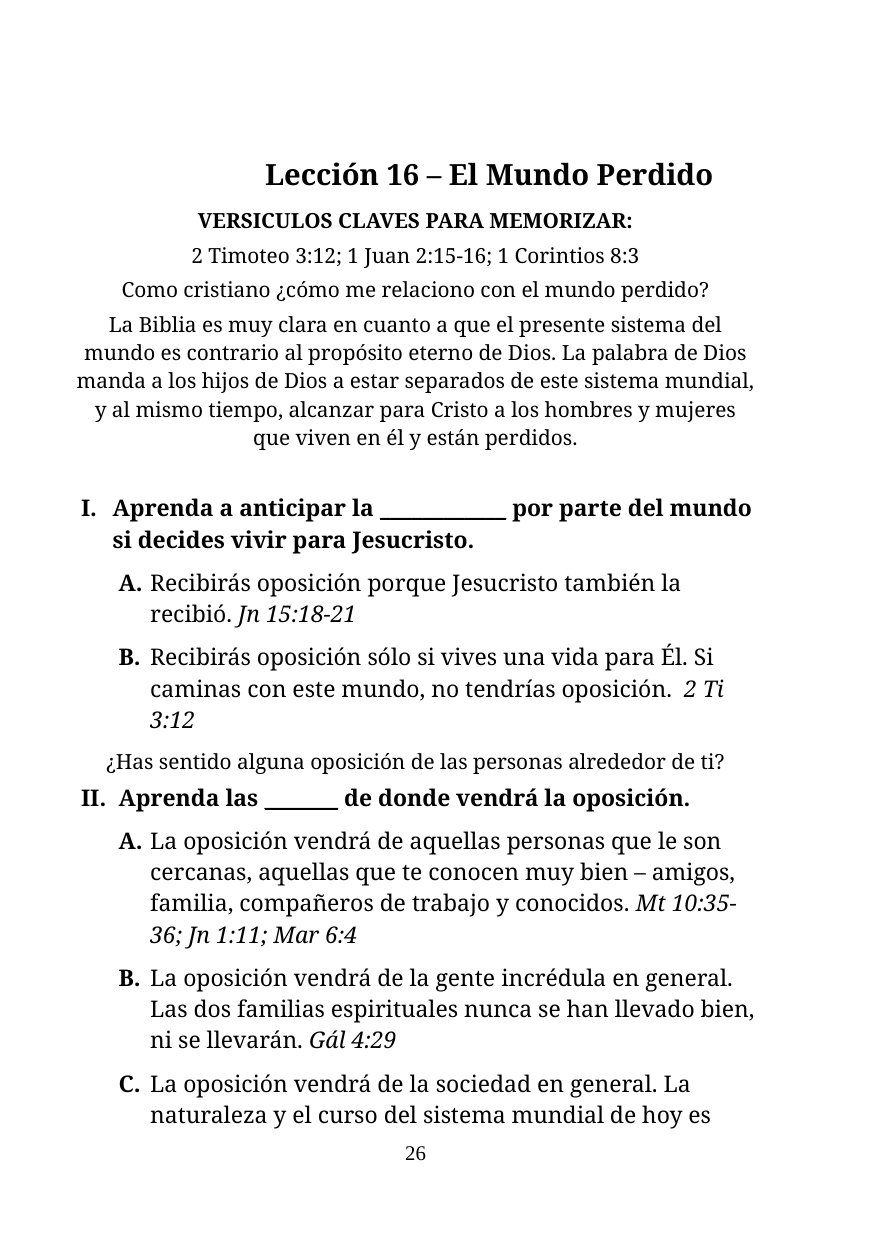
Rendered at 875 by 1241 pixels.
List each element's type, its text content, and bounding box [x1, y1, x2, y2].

list Aprenda las _______ de donde vendrá la oposición. [75, 782, 756, 813]
list La oposición vendrá de aquellas personas que le son cercanas, aquellas que te conocen muy bien – amigos, familia, compañeros de trabajo y conocidos. Mt 10:35-36; Jn 1:11; Mar 6:4 [112, 825, 756, 950]
list Recibirás oposición sólo si vives una vida para Él. Si caminas con este mundo, no tendrías oposición. 2 Ti 3:12 [112, 641, 756, 735]
list Aprenda a anticipar la ____________ por parte del mundo si decides vivir para Jesucristo. [75, 492, 756, 555]
list La oposición vendrá de la gente incrédula en general. Las dos familias espirituales nunca se han llevado bien, ni se llevarán. Gál 4:29 [112, 962, 756, 1056]
list Recibirás oposición porque Jesucristo también la recibió. Jn 15:18-21 [112, 567, 756, 629]
text Como cristiano ¿cómo me relaciono con el mundo perdido? [75, 275, 756, 304]
text ¿Has sentido alguna oposición de las personas alrededor de ti? [75, 747, 756, 776]
text La Biblia es muy clara en cuanto a que el presente sistema del mundo es contrario al propósito eterno de Dios. La palabra de Dios manda a los hijos de Dios a estar separados de este sistema mundial, y al mismo tiempo, alcanzar para Cristo a los hombres y mujeres que viven en él y están perdidos. [75, 310, 756, 452]
text 2 Timoteo 3:12; 1 Juan 2:15-16; 1 Corintios 8:3 [75, 241, 756, 269]
text VERSICULOS CLAVES PARA MEMORIZAR: [75, 206, 756, 235]
title Lección 16 – El Mundo Perdido [75, 154, 756, 194]
